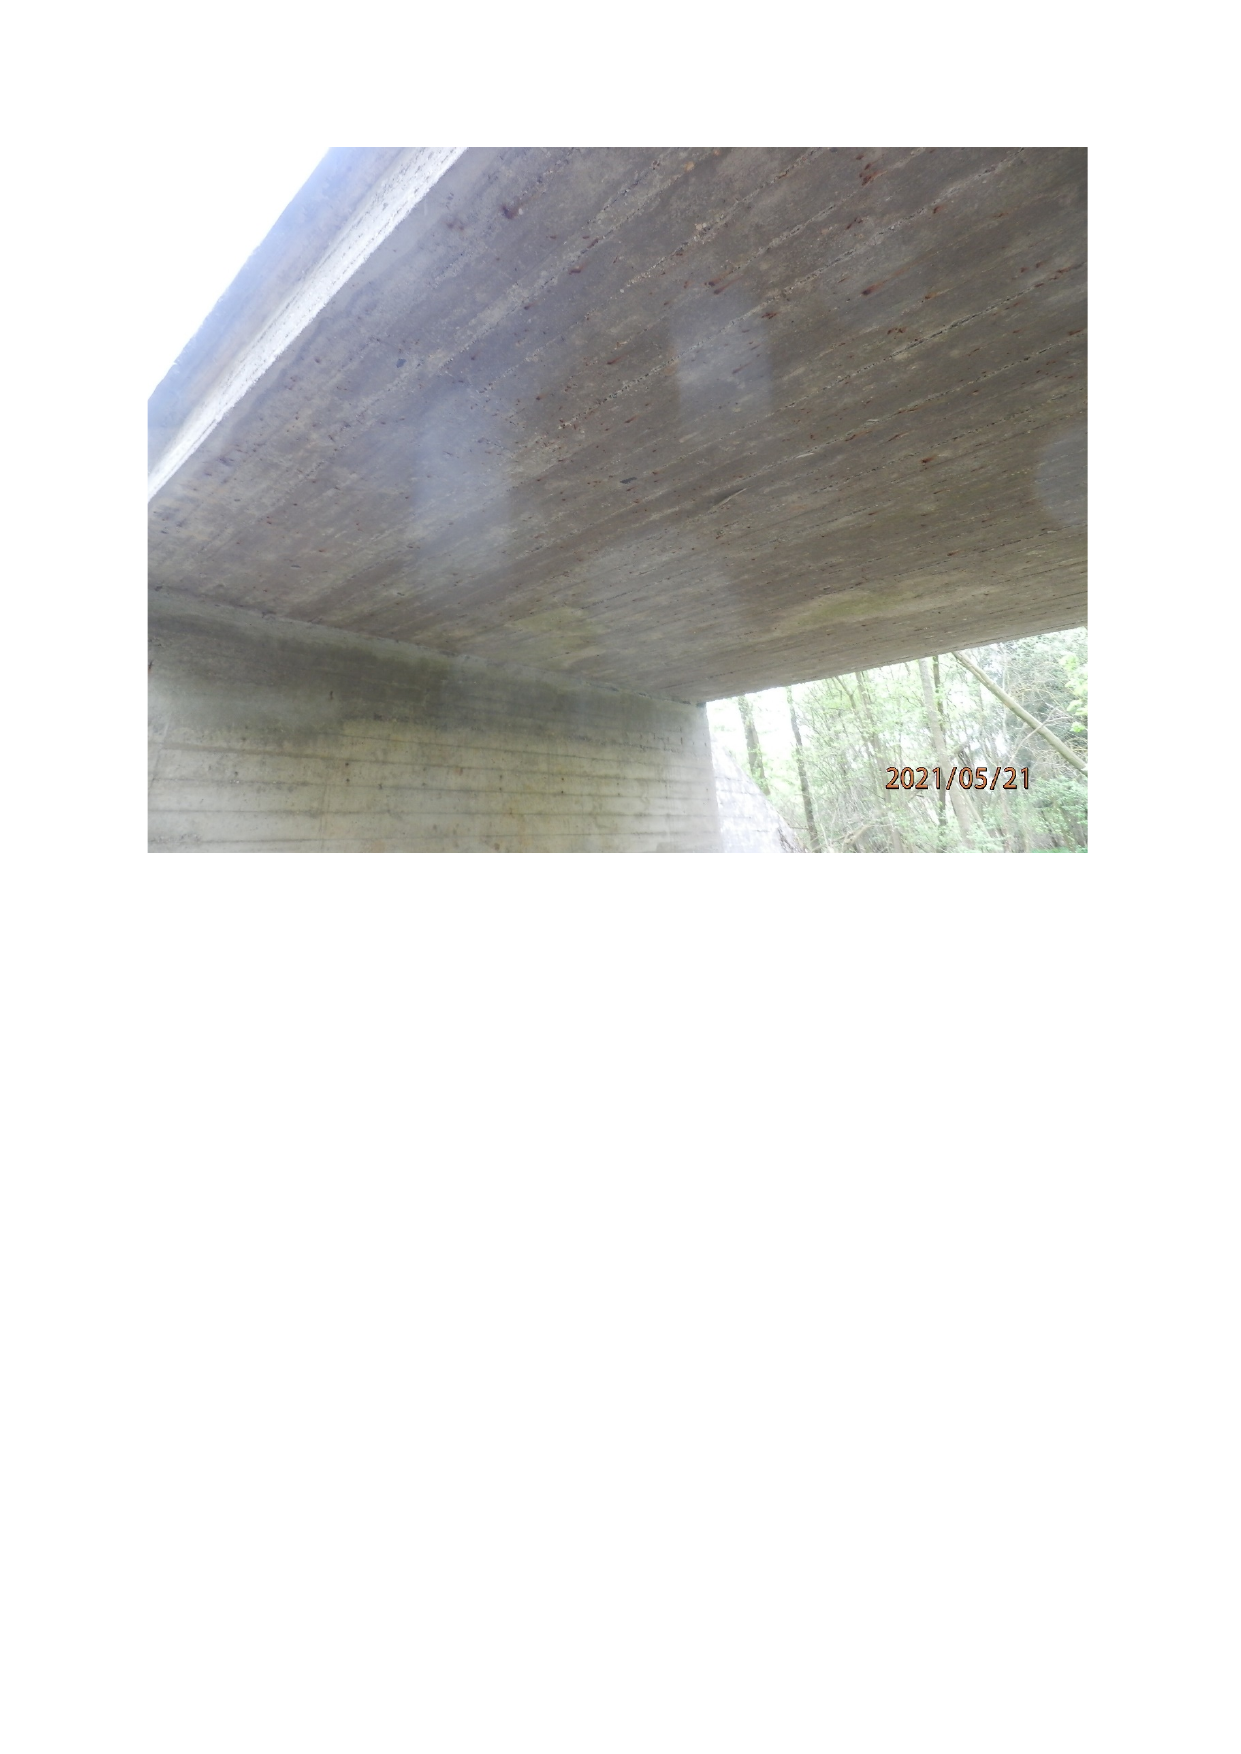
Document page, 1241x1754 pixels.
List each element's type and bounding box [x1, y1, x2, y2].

picture [147, 147, 1088, 853]
